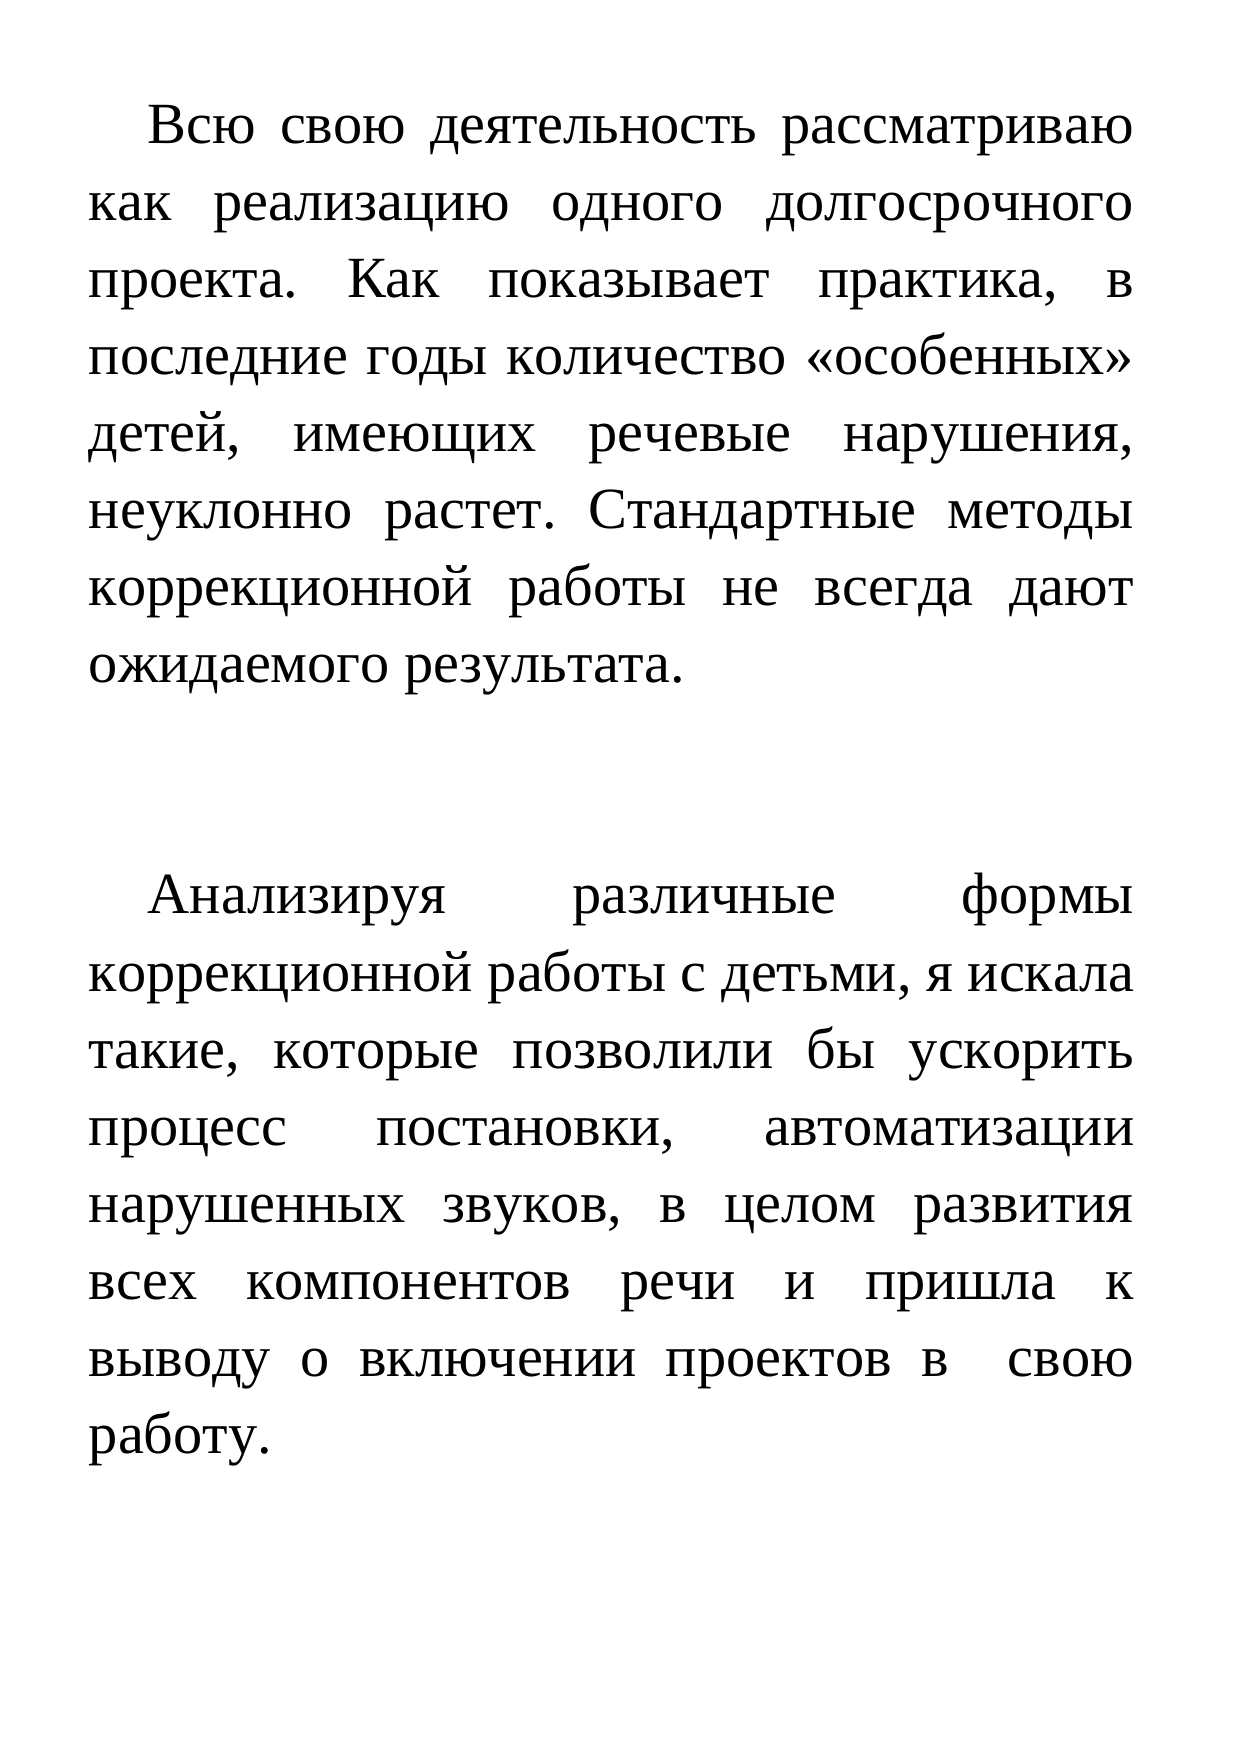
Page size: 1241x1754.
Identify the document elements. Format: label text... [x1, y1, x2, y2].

text Всю свою деятельность рассматриваю как реализацию одного долгосрочного проекта. Как показывает практика, в последние годы количество «особенных» детей, имеющих речевые нарушения, неуклонно растет. Стандартные методы коррекционной работы не всегда дают ожидаемого результата. [89, 89, 1134, 695]
text Анализируя различные формы коррекционной работы с детьми, я искала такие, которые позволили бы ускорить процесс постановки, автоматизации нарушенных звуков, в целом развития всех компонентов речи и пришла к выводу о включении проектов в свою работу. [89, 859, 1134, 1466]
